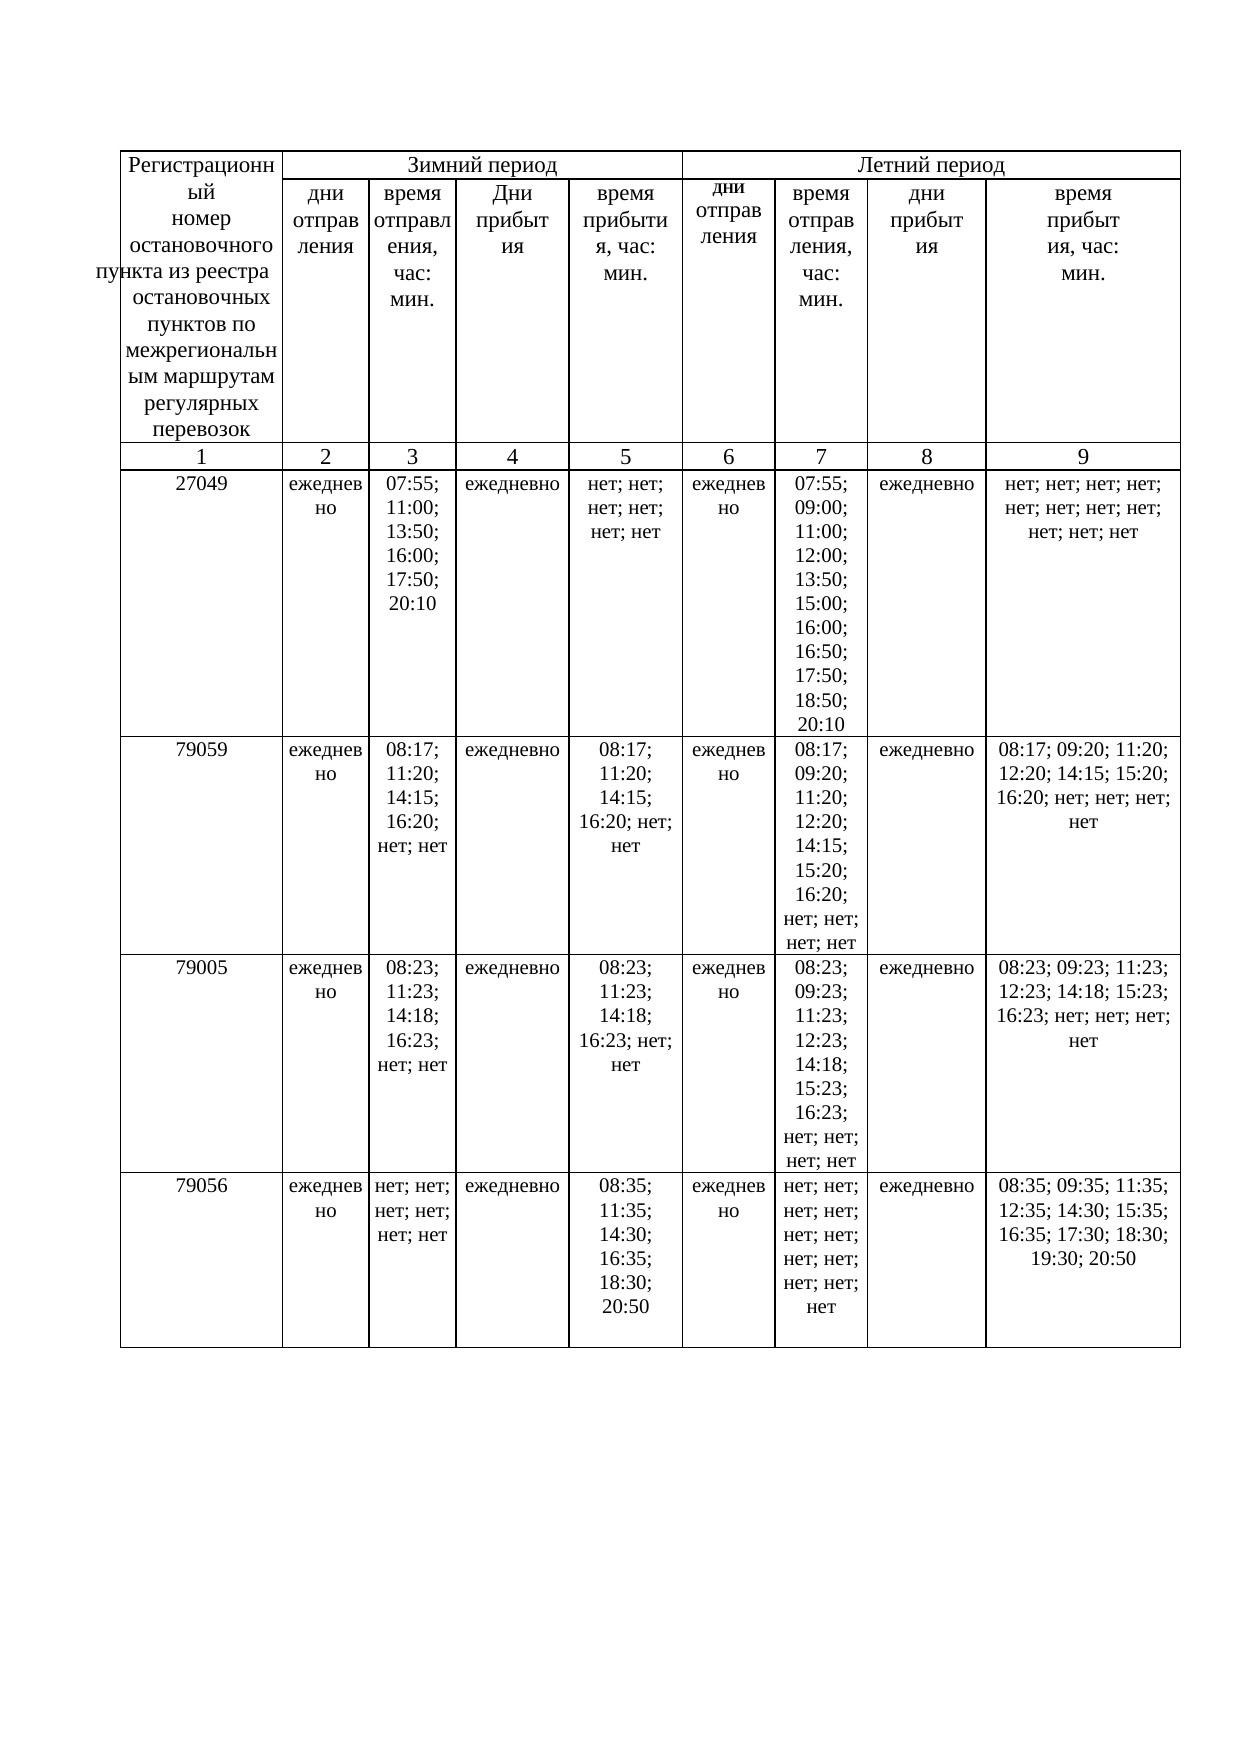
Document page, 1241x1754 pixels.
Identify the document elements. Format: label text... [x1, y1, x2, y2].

table_cell дни отправ ления [283, 180, 368, 441]
table_cell 08:35; 09:35; 11:35; 12:35; 14:30; 15:35; 16:35; 17:30; 18:30; 19:30; 20:50 [987, 1173, 1180, 1347]
table_cell 5 [570, 443, 682, 469]
table_cell 2 [283, 443, 368, 469]
table_cell ежедневно [868, 737, 985, 954]
table_cell 07:55; 11:00; 13:50; 16:00; 17:50; 20:10 [370, 471, 455, 736]
table_cell 08:23; 09:23; 11:23; 12:23; 14:18; 15:23; 16:23; нет; нет; нет; нет [776, 955, 867, 1172]
table_cell ежедневно [868, 471, 985, 736]
table_cell ежедневно [457, 737, 568, 954]
table_cell 08:23; 11:23; 14:18; 16:23; нет; нет [370, 955, 455, 1172]
table_cell 08:23; 11:23; 14:18; 16:23; нет; нет [570, 955, 682, 1172]
table_header Зимний период [283, 152, 682, 178]
table_cell 79056 [121, 1173, 282, 1347]
table_cell время отправл ения, час: мин. [370, 180, 455, 441]
table_cell ежедневно [683, 471, 774, 736]
table_cell 27049 [121, 471, 282, 736]
table_cell 8 [868, 443, 985, 469]
table_cell 08:35; 11:35; 14:30; 16:35; 18:30; 20:50 [570, 1173, 682, 1347]
table_cell дни прибыт ия [868, 180, 985, 441]
table_header Летний период [683, 152, 1180, 178]
table_cell 1 [121, 443, 282, 469]
table_cell время отправ ления, час: мин. [776, 180, 867, 441]
table_cell ежедневно [683, 955, 774, 1172]
table_cell ежедневно [683, 737, 774, 954]
table_cell 4 [457, 443, 568, 469]
table_cell 08:17; 11:20; 14:15; 16:20; нет; нет [570, 737, 682, 954]
table_cell время прибыти я, час: мин. [570, 180, 682, 441]
table_header Регистрационный номер остановочного пункта из реестра остановочных пунктов по межрегиональным маршрутам регулярных перевозок [121, 152, 282, 441]
table_cell 9 [987, 443, 1180, 469]
table_cell нет; нет; нет; нет; нет; нет; нет; нет; нет; нет; нет [776, 1173, 867, 1347]
table_cell Дни прибыт ия [457, 180, 568, 441]
table_cell 08:17; 09:20; 11:20; 12:20; 14:15; 15:20; 16:20; нет; нет; нет; нет [776, 737, 867, 954]
table_cell ежедневно [283, 737, 368, 954]
table_cell ежедневно [868, 1173, 985, 1347]
table_cell 08:17; 09:20; 11:20; 12:20; 14:15; 15:20; 16:20; нет; нет; нет; нет [987, 737, 1180, 954]
table_cell ежедневно [868, 955, 985, 1172]
table_cell 6 [683, 443, 774, 469]
table_cell 7 [776, 443, 867, 469]
table_cell ежедневно [283, 471, 368, 736]
table_cell время прибыт ия, час: мин. [987, 180, 1180, 441]
table_cell 79005 [121, 955, 282, 1172]
table_cell 3 [370, 443, 455, 469]
table_cell ежедневно [283, 1173, 368, 1347]
table_cell ДНИ отправ ления [683, 180, 774, 441]
table_cell нет; нет; нет; нет; нет; нет [370, 1173, 455, 1347]
table_cell ежедневно [683, 1173, 774, 1347]
table_cell нет; нет; нет; нет; нет; нет [570, 471, 682, 736]
table_cell 07:55; 09:00; 11:00; 12:00; 13:50; 15:00; 16:00; 16:50; 17:50; 18:50; 20:10 [776, 471, 867, 736]
table_cell 79059 [121, 737, 282, 954]
table_cell ежедневно [457, 1173, 568, 1347]
table_cell ежедневно [457, 471, 568, 736]
table_cell 08:23; 09:23; 11:23; 12:23; 14:18; 15:23; 16:23; нет; нет; нет; нет [987, 955, 1180, 1172]
table_cell 08:17; 11:20; 14:15; 16:20; нет; нет [370, 737, 455, 954]
table_cell ежедневно [457, 955, 568, 1172]
table_cell ежедневно [283, 955, 368, 1172]
table_cell нет; нет; нет; нет; нет; нет; нет; нет; нет; нет; нет [987, 471, 1180, 736]
